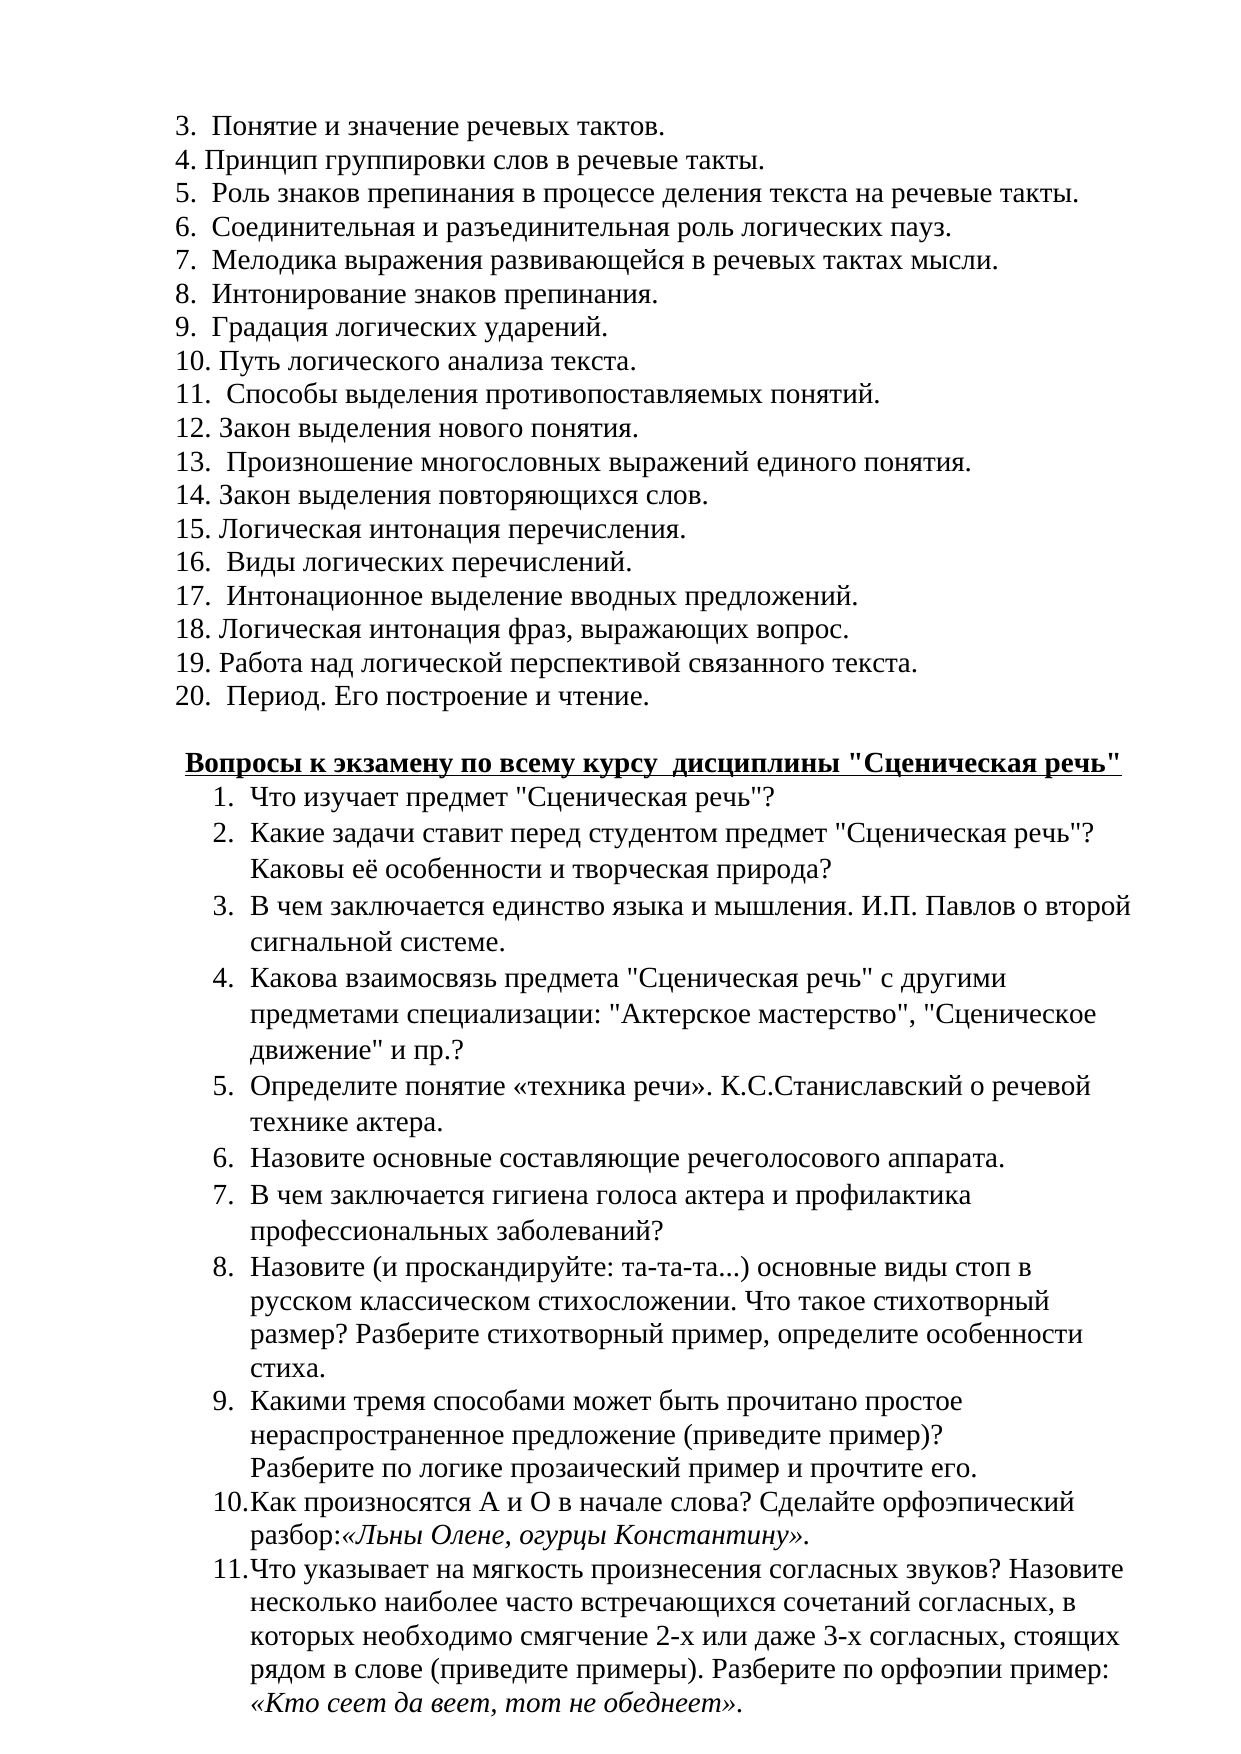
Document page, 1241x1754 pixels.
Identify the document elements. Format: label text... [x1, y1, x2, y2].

list Что указывает на мягкость произнесения согласных звуков? Назовите несколько наиболее часто встречающихся сочетаний согласных, в которых необходимо смягчение 2-х или даже 3-х согласных, стоящих рядом в слове (приведите примеры). Разберите по орфоэпии пример: «Кто сеет да веет, тот не обеднеет». [212, 1551, 1132, 1719]
text 14. Закон выделения повторяющихся слов. [175, 477, 1132, 511]
list Какова взаимосвязь предмета "Сценическая речь" с другими предметами специализации: "Актерское мастерство", "Сценическое движение" и пр.? [212, 960, 1132, 1066]
list Как произносятся А и О в начале слова? Сделайте орфоэпический разбор:«Льны Олене, огурцы Константину». [212, 1484, 1132, 1551]
text 9. Градация логических ударений. [175, 309, 1132, 343]
list Определите понятие «техника речи». К.С.Станиславский о речевой технике актера. [212, 1068, 1132, 1138]
text 7. Мелодика выражения развивающейся в речевых тактах мысли. [175, 242, 1132, 276]
text 15. Логическая интонация перечисления. [175, 511, 1132, 544]
list В чем заключается единство языка и мышления. И.П. Павлов о второй сигнальной системе. [212, 888, 1132, 957]
list Назовите основные составляющие речеголосового аппарата. [212, 1141, 1132, 1174]
text 4. Принцип группировки слов в речевые такты. [175, 142, 1132, 175]
list Что изучает предмет "Сценическая речь"? [212, 779, 1132, 813]
text 18. Логическая интонация фраз, выражающих вопрос. [175, 611, 1132, 645]
list В чем заключается гигиена голоса актера и профилактика профессиональных заболеваний? [212, 1177, 1132, 1246]
text 6. Соединительная и разъединительная роль логических пауз. [175, 209, 1132, 242]
text 17. Интонационное выделение вводных предложений. [175, 578, 1132, 611]
text 11. Способы выделения противопоставляемых понятий. [175, 377, 1132, 410]
text 5. Роль знаков препинания в процессе деления текста на речевые такты. [175, 175, 1132, 209]
text 16. Виды логических перечислений. [175, 544, 1132, 578]
title Вопросы к экзамену по всему курсу дисциплины "Сценическая речь" [175, 746, 1132, 779]
text 8. Интонирование знаков препинания. [175, 276, 1132, 309]
list Назовите (и проскандируйте: та-та-та...) основные виды стоп в русском классическом стихосложении. Что такое стихотворный размер? Разберите стихотворный пример, определите особенности стиха. [212, 1249, 1132, 1383]
text 12. Закон выделения нового понятия. [175, 410, 1132, 444]
text 20. Период. Его построение и чтение. [175, 678, 1132, 712]
text 10. Путь логического анализа текста. [175, 343, 1132, 377]
text 19. Работа над логической перспективой связанного текста. [175, 645, 1132, 678]
list Какие задачи ставит перед студентом предмет "Сценическая речь"? Каковы её особенности и творческая природа? [212, 815, 1132, 885]
list Какими тремя способами может быть прочитано простое нераспространенное предложение (приведите пример)? Разберите по логике прозаический пример и прочтите его. [212, 1383, 1132, 1484]
text 13. Произношение многословных выражений единого понятия. [175, 444, 1132, 477]
text 3. Понятие и значение речевых тактов. [175, 108, 1132, 142]
